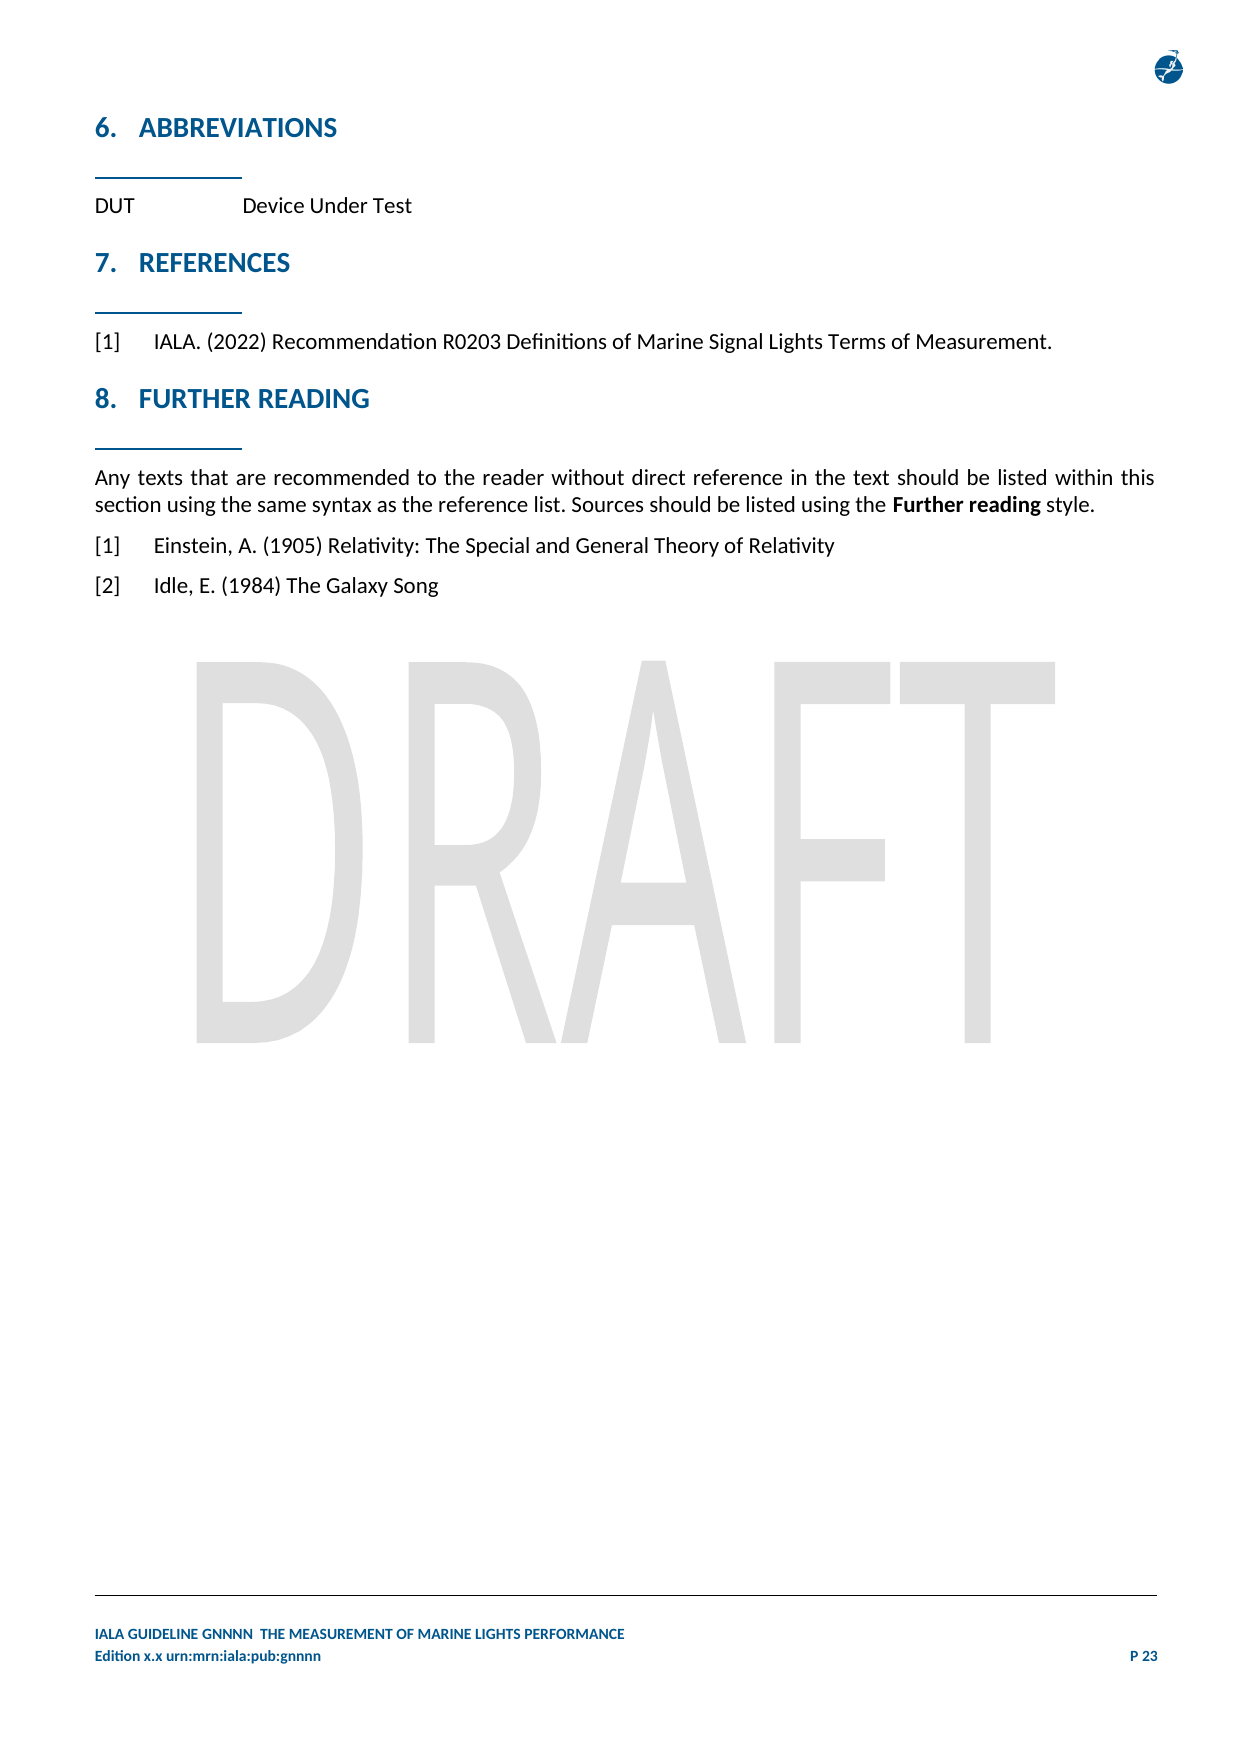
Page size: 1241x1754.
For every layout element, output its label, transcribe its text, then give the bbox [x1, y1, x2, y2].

text Any texts that are recommended to the reader without direct reference in the text should be listed within this section using the same syntax as the reference list. Sources should be listed using the Further reading style. [94, 463, 1157, 519]
text Einstein, A. (1905) Relativity: The Special and General Theory of Relativity [94, 531, 1157, 559]
subtitle abbreviations [94, 109, 1157, 145]
subtitle Further reading [94, 380, 1157, 416]
text DUT Device Under Test [94, 192, 1157, 219]
text Idle, E. (1984) The Galaxy Song [94, 572, 1157, 600]
subtitle references [94, 244, 1157, 280]
picture [1123, 0, 1241, 119]
text IALA. (2022) Recommendation R0203 Definitions of Marine Signal Lights Terms of Measurement. [94, 327, 1157, 355]
